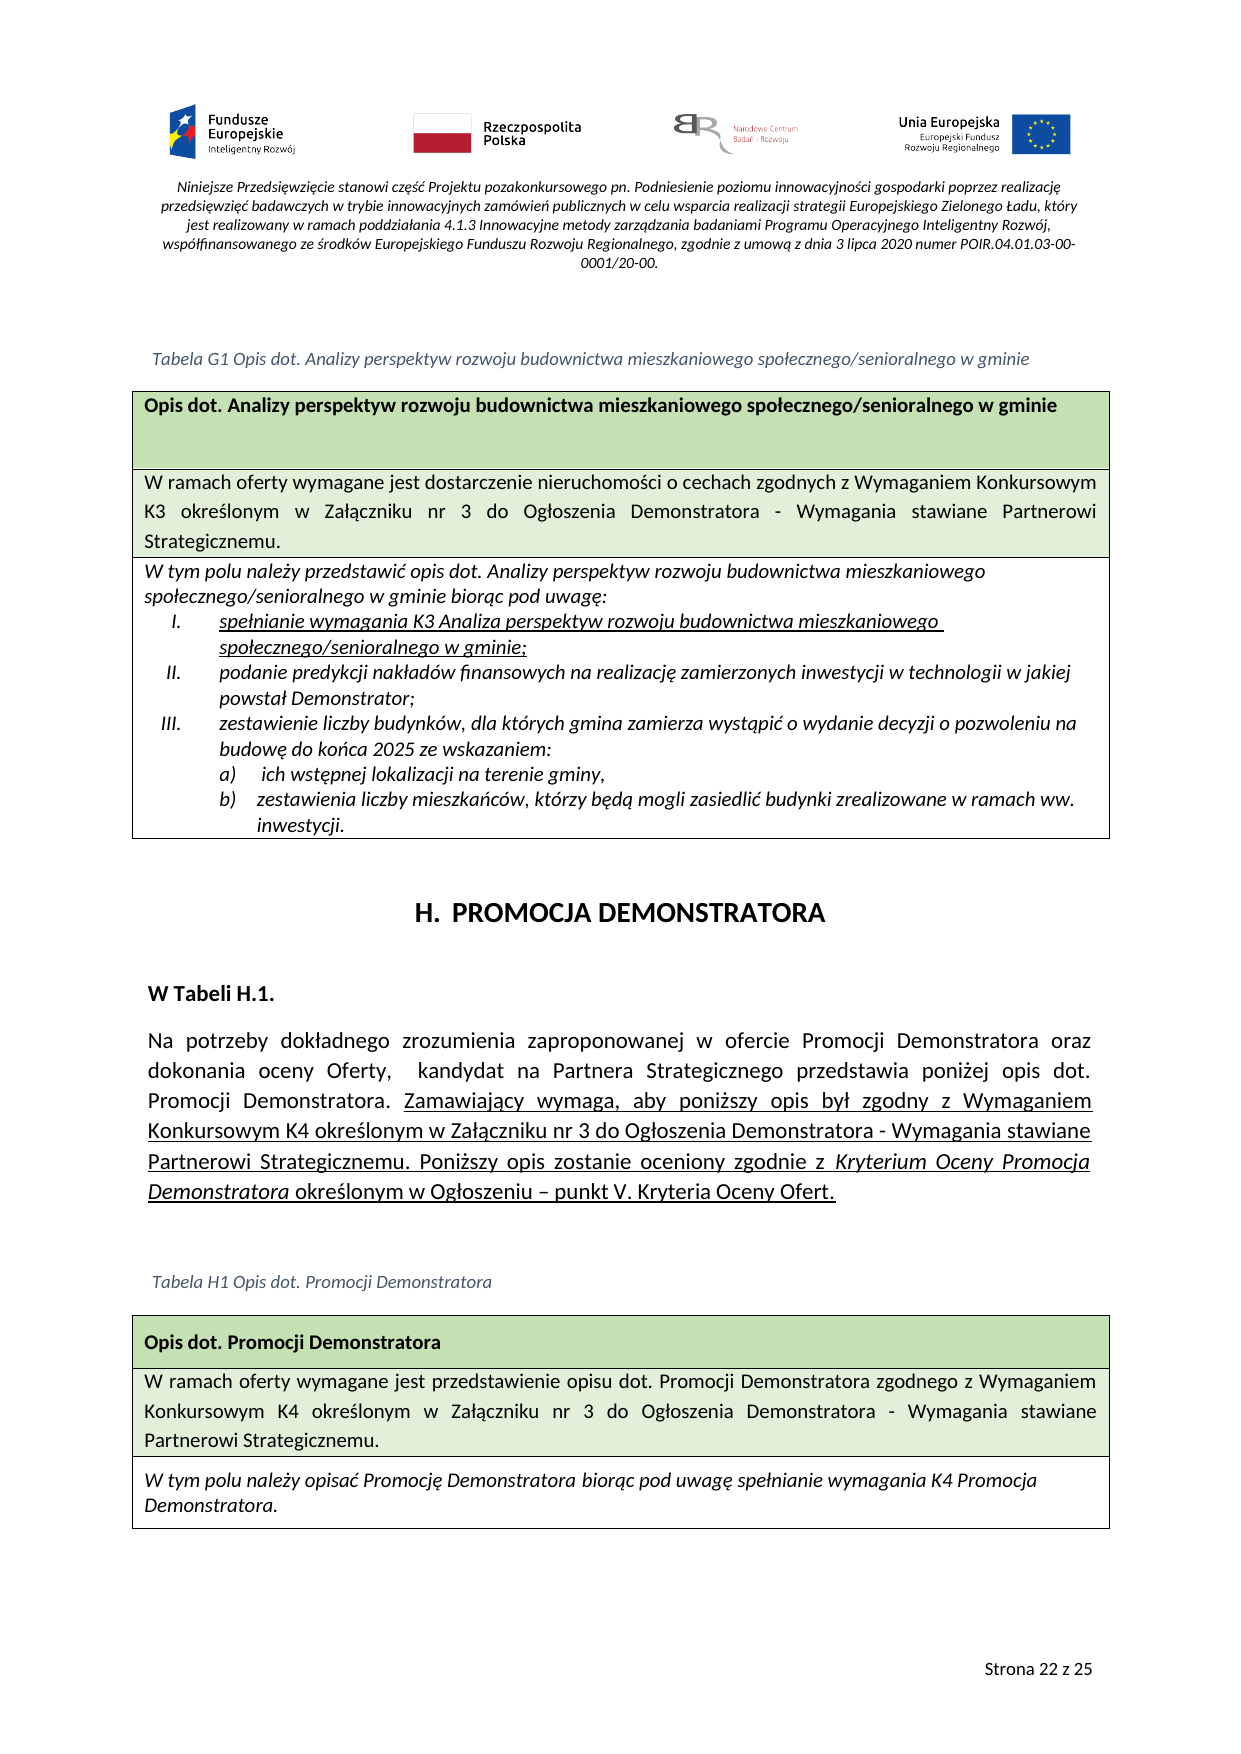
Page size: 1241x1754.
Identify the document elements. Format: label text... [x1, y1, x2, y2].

subtitle PROMOCJA DEMONSTRATORA [148, 894, 1093, 929]
table_header Opis dot. Analizy perspektyw rozwoju budownictwa mieszkaniowego społecznego/senioralnego w gminie [133, 392, 1109, 468]
text W Tabeli H.1. [148, 979, 1093, 1007]
table_cell W tym polu należy opisać Promocję Demonstratora biorąc pod uwagę spełnianie wymagania K4 Promocja Demonstratora. [133, 1457, 1109, 1528]
table_header Opis dot. Promocji Demonstratora [133, 1316, 1109, 1368]
table_cell W ramach oferty wymagane jest przedstawienie opisu dot. Promocji Demonstratora zgodnego z Wymaganiem Konkursowym K4 określonym w Załączniku nr 3 do Ogłoszenia Demonstratora - Wymagania stawiane Partnerowi Strategicznemu. [133, 1369, 1109, 1456]
text Na potrzeby dokładnego zrozumienia zaproponowanej w ofercie Promocji Demonstratora oraz dokonania oceny Oferty, kandydat na Partnera Strategicznego przedstawia poniżej opis dot. Promocji Demonstratora. Zamawiający wymaga, aby poniższy opis był zgodny z Wymaganiem Konkursowym K4 określonym w Załączniku nr 3 do Ogłoszenia Demonstratora - Wymagania stawiane Partnerowi Strategicznemu. Poniższy opis zostanie oceniony zgodnie z Kryterium Oceny Promocja Demonstratora określonym w Ogłoszeniu – punkt V. Kryteria Oceny Ofert. [148, 1026, 1093, 1205]
table_cell W ramach oferty wymagane jest dostarczenie nieruchomości o cechach zgodnych z Wymaganiem Konkursowym K3 określonym w Załączniku nr 3 do Ogłoszenia Demonstratora - Wymagania stawiane Partnerowi Strategicznemu. [133, 470, 1109, 557]
table_cell W tym polu należy przedstawić opis dot. Analizy perspektyw rozwoju budownictwa mieszkaniowego społecznego/senioralnego w gminie biorąc pod uwagę: spełnianie wymagania K3 Analiza perspektyw rozwoju budownictwa mieszkaniowego społecznego/senioralnego w gminie; podanie predykcji nakładów finansowych na realizację zamierzonych inwestycji w technologii w jakiej powstał Demonstrator; zestawienie liczby budynków, dla których gmina zamierza wystąpić o wydanie decyzji o pozwoleniu na budowę do końca 2025 ze wskazaniem: ich wstępnej lokalizacji na terenie gminy, zestawienia liczby mieszkańców, którzy będą mogli zasiedlić budynki zrealizowane w ramach ww. inwestycji. [133, 558, 1109, 837]
picture [169, 104, 1071, 159]
text Tabela G1 Opis dot. Analizy perspektyw rozwoju budownictwa mieszkaniowego społecznego/senioralnego w gminie [148, 347, 1093, 370]
text Tabela H1 Opis dot. Promocji Demonstratora [148, 1271, 1093, 1294]
